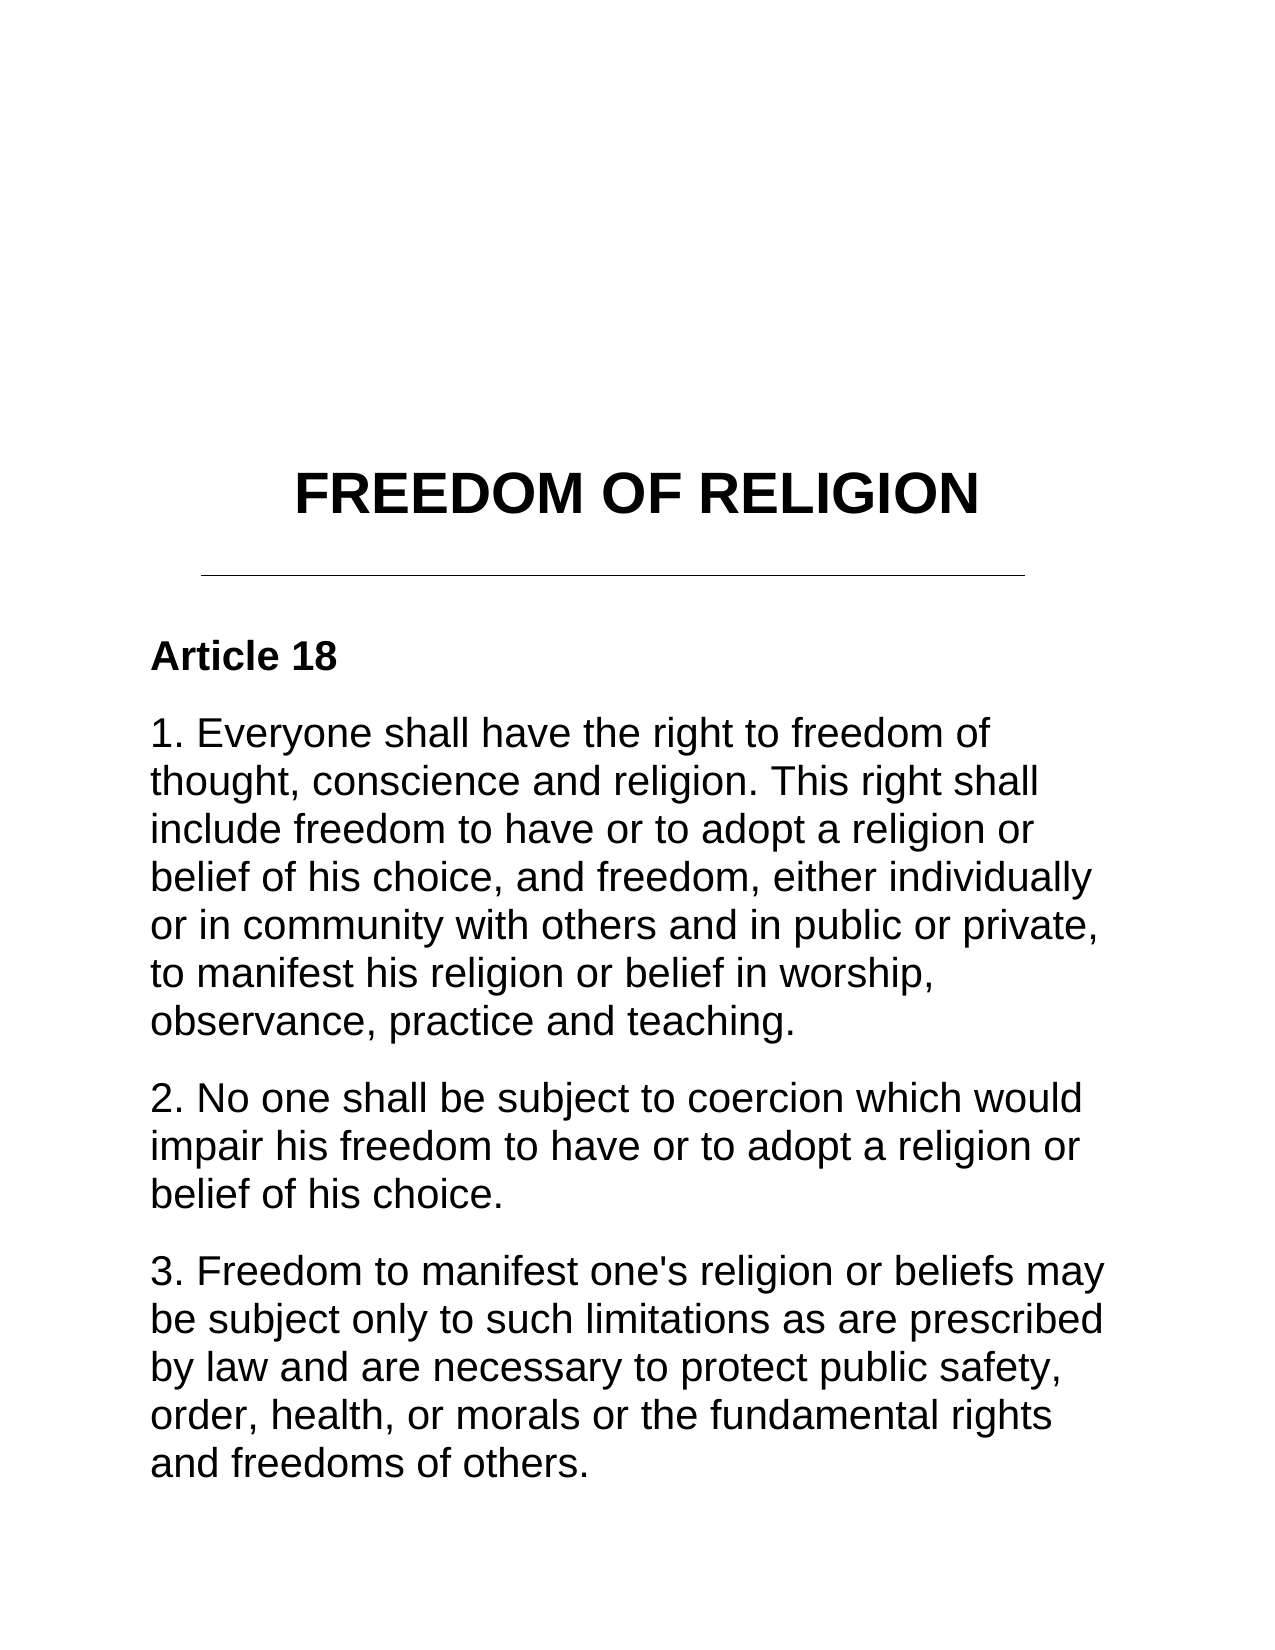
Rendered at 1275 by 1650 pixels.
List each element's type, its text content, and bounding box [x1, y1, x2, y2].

text Article 18 [150, 632, 1125, 679]
text 3. Freedom to manifest one's religion or beliefs may be subject only to such limitations as are prescribed by law and are necessary to protect public safety, order, health, or morals or the fundamental rights and freedoms of others. [150, 1246, 1125, 1486]
text 2. No one shall be subject to coercion which would impair his freedom to have or to adopt a religion or belief of his choice. [150, 1073, 1125, 1217]
text 1. Everyone shall have the right to freedom of thought, conscience and religion. This right shall include freedom to have or to adopt a religion or belief of his choice, and freedom, either individually or in community with others and in public or private, to manifest his religion or belief in worship, observance, practice and teaching. [150, 709, 1125, 1044]
text FREEDOM OF RELIGION [150, 458, 1125, 525]
